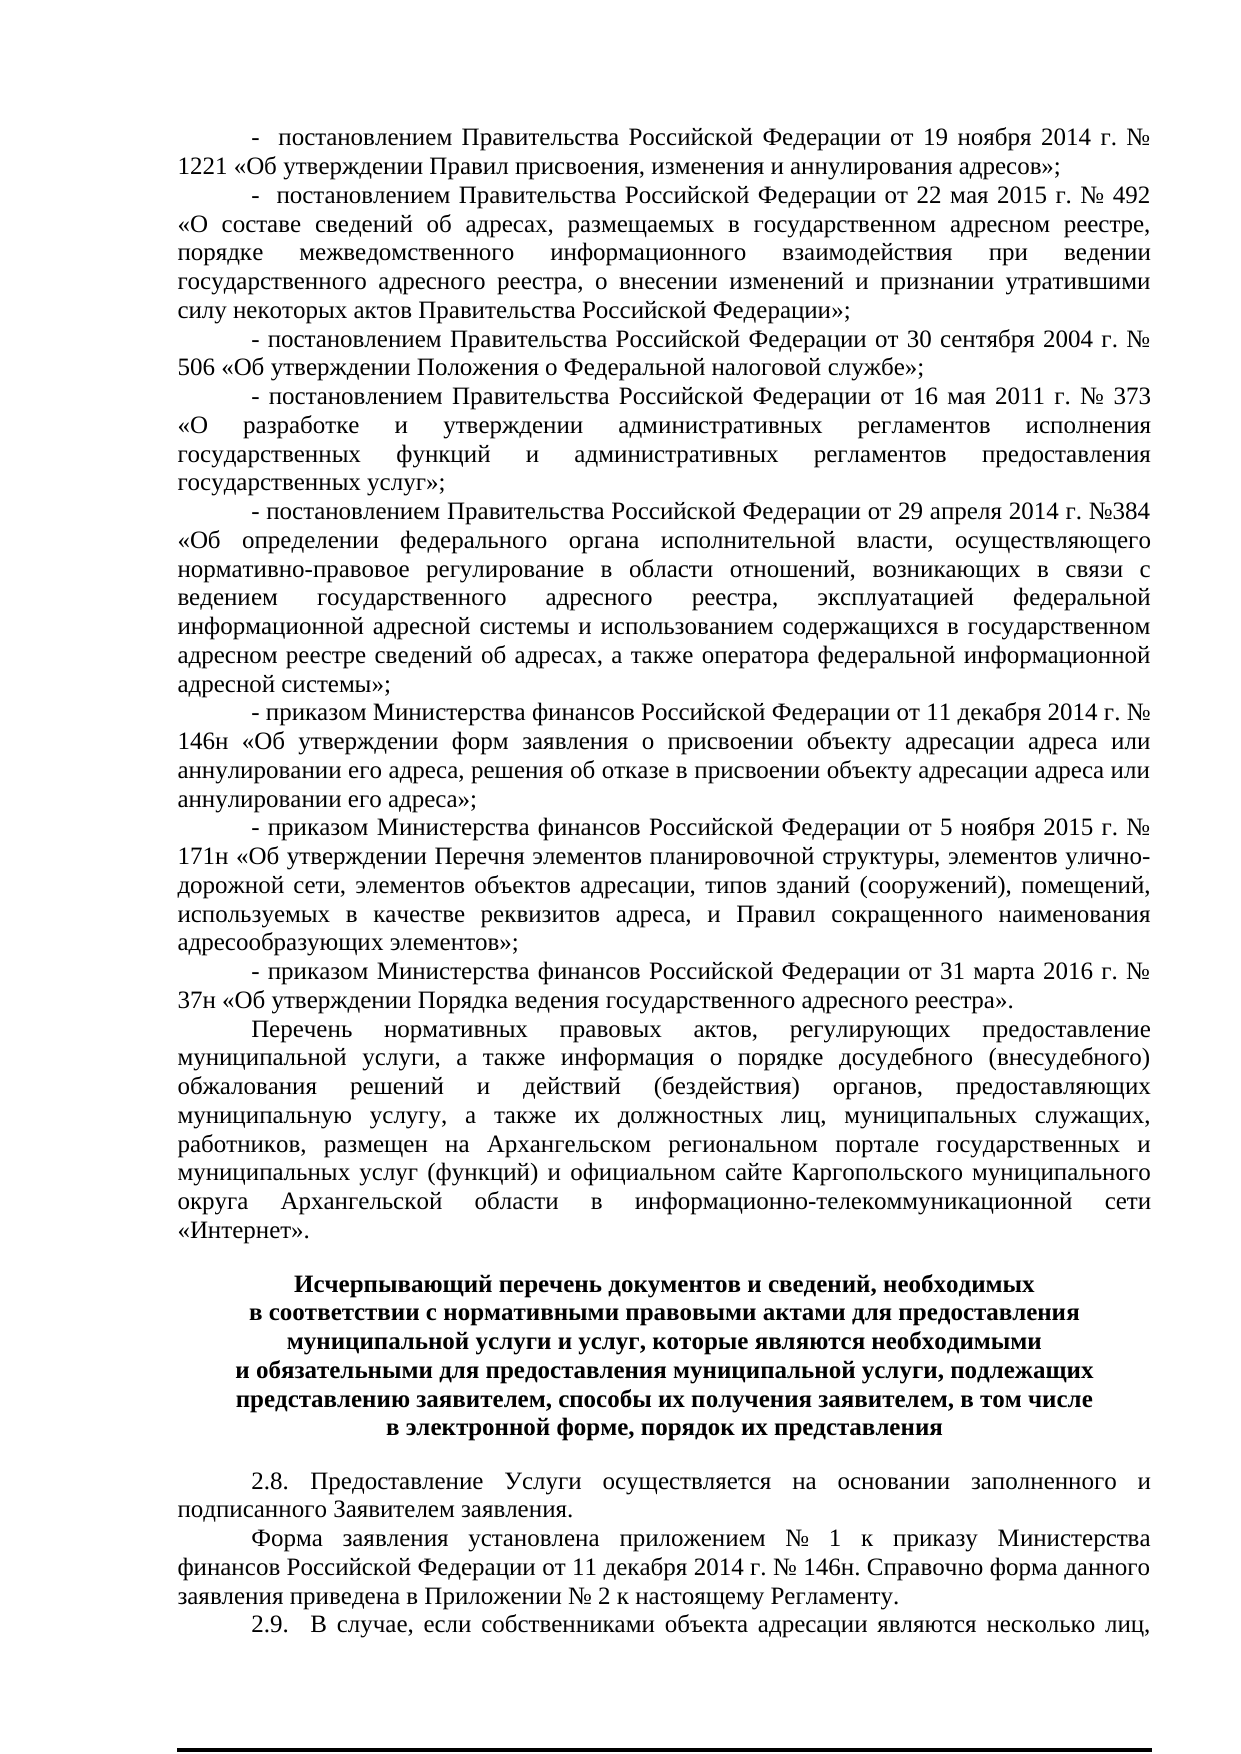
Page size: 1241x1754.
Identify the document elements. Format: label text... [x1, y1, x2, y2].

text - постановлением Правительства Российской Федерации от 16 мая 2011 г. № 373 «О разработке и утверждении административных регламентов исполнения государственных функций и административных регламентов предоставления государственных услуг»; [177, 381, 1152, 496]
text - постановлением Правительства Российской Федерации от 19 ноября 2014 г. № 1221 «Об утверждении Правил присвоения, изменения и аннулирования адресов»; [177, 122, 1152, 180]
text Исчерпывающий перечень документов и сведений, необходимых в соответствии с нормативными правовыми актами для предоставления муниципальной услуги и услуг, которые являются необходимыми и обязательными для предоставления муниципальной услуги, подлежащих представлению заявителем, способы их получения заявителем, в том числе в электронной форме, порядок их представления [177, 1269, 1152, 1441]
text - постановлением Правительства Российской Федерации от 30 сентября 2004 г. № 506 «Об утверждении Положения о Федеральной налоговой службе»; [177, 324, 1152, 381]
text - приказом Министерства финансов Российской Федерации от 11 декабря 2014 г. № 146н «Об утверждении форм заявления о присвоении объекту адресации адреса или аннулировании его адреса, решения об отказе в присвоении объекту адресации адреса или аннулировании его адреса»; [177, 697, 1152, 812]
text Перечень нормативных правовых актов, регулирующих предоставление муниципальной услуги, а также информация о порядке досудебного (внесудебного) обжалования решений и действий (бездействия) органов, предоставляющих муниципальную услугу, а также их должностных лиц, муниципальных служащих, работников, размещен на Архангельском региональном портале государственных и муниципальных услуг (функций) и официальном сайте Каргопольского муниципального округа Архангельской области в информационно-телекоммуникационной сети «Интернет». [177, 1014, 1152, 1244]
text Форма заявления установлена приложением № 1 к приказу Министерства финансов Российской Федерации от 11 декабря 2014 г. № 146н. Справочно форма данного заявления приведена в Приложении № 2 к настоящему Регламенту. [177, 1523, 1152, 1609]
text - постановлением Правительства Российской Федерации от 29 апреля 2014 г. №384 «Об определении федерального органа исполнительной власти, осуществляющего нормативно-правовое регулирование в области отношений, возникающих в связи с ведением государственного адресного реестра, эксплуатацией федеральной информационной адресной системы и использованием содержащихся в государственном адресном реестре сведений об адресах, а также оператора федеральной информационной адресной системы»; [177, 496, 1152, 697]
text - приказом Министерства финансов Российской Федерации от 5 ноября 2015 г. № 171н «Об утверждении Перечня элементов планировочной структуры, элементов улично-дорожной сети, элементов объектов адресации, типов зданий (сооружений), помещений, используемых в качестве реквизитов адреса, и Правил сокращенного наименования адресообразующих элементов»; [177, 812, 1152, 956]
text - приказом Министерства финансов Российской Федерации от 31 марта 2016 г. № 37н «Об утверждении Порядка ведения государственного адресного реестра». [177, 956, 1152, 1014]
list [177, 1609, 1152, 1638]
text - постановлением Правительства Российской Федерации от 22 мая 2015 г. № 492 «О составе сведений об адресах, размещаемых в государственном адресном реестре, порядке межведомственного информационного взаимодействия при ведении государственного адресного реестра, о внесении изменений и признании утратившими силу некоторых актов Правительства Российской Федерации»; [177, 180, 1152, 324]
list Предоставление Услуги осуществляется на основании заполненного и подписанного Заявителем заявления. [177, 1466, 1152, 1523]
